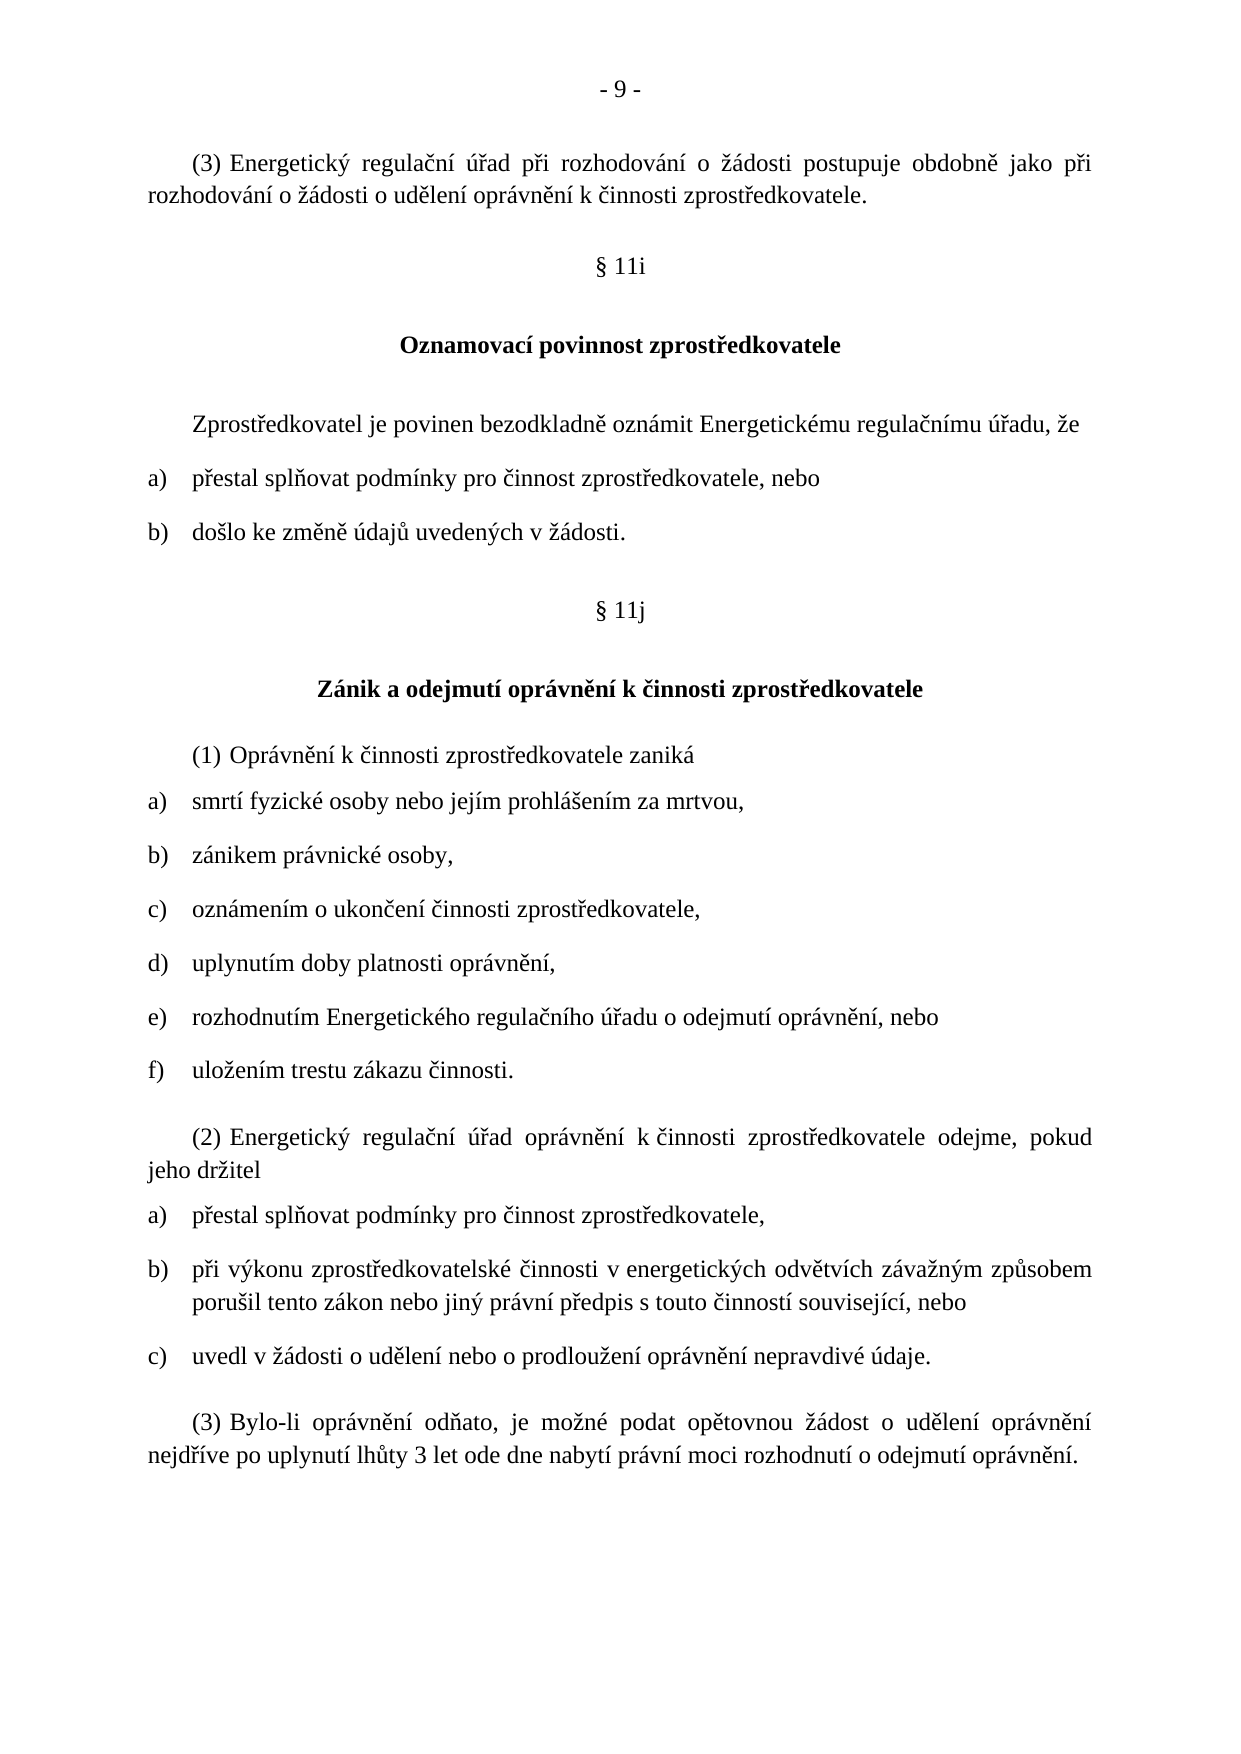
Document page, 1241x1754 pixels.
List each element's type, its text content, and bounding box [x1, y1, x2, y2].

text přestal splňovat podmínky pro činnost zprostředkovatele, [148, 1200, 1093, 1229]
text uplynutím doby platnosti oprávnění, [148, 948, 1093, 976]
text Oznamovací povinnost zprostředkovatele [148, 330, 1093, 359]
text Energetický regulační úřad oprávnění k činnosti zprostředkovatele odejme, pokud jeho držitel [148, 1122, 1093, 1183]
text uložením trestu zákazu činnosti. [148, 1055, 1093, 1084]
text Bylo-li oprávnění odňato, je možné podat opětovnou žádost o udělení oprávnění nejdříve po uplynutí lhůty 3 let ode dne nabytí právní moci rozhodnutí o odejmutí oprávnění. [148, 1407, 1093, 1469]
list Energetický regulační úřad při rozhodování o žádosti postupuje obdobně jako při rozhodování o žádosti o udělení oprávnění k činnosti zprostředkovatele. [148, 148, 1093, 209]
list Oprávnění k činnosti zprostředkovatele zaniká [148, 741, 1093, 769]
text rozhodnutím Energetického regulačního úřadu o odejmutí oprávnění, nebo [148, 1002, 1093, 1030]
text Zánik a odejmutí oprávnění k činnosti zprostředkovatele [148, 674, 1093, 703]
text smrtí fyzické osoby nebo jejím prohlášením za mrtvou, [148, 786, 1093, 815]
text při výkonu zprostředkovatelské činnosti v energetických odvětvích závažným způsobem porušil tento zákon nebo jiný právní předpis s touto činností související, nebo [148, 1254, 1093, 1316]
text Zprostředkovatel je povinen bezodkladně oznámit Energetickému regulačnímu úřadu, že [148, 409, 1093, 438]
text § 11j [148, 595, 1093, 624]
text § 11i [148, 251, 1093, 280]
text přestal splňovat podmínky pro činnost zprostředkovatele, nebo [148, 463, 1093, 491]
text oznámením o ukončení činnosti zprostředkovatele, [148, 894, 1093, 923]
text uvedl v žádosti o udělení nebo o prodloužení oprávnění nepravdivé údaje. [148, 1341, 1093, 1370]
text došlo ke změně údajů uvedených v žádosti. [148, 517, 1093, 545]
text zánikem právnické osoby, [148, 840, 1093, 869]
